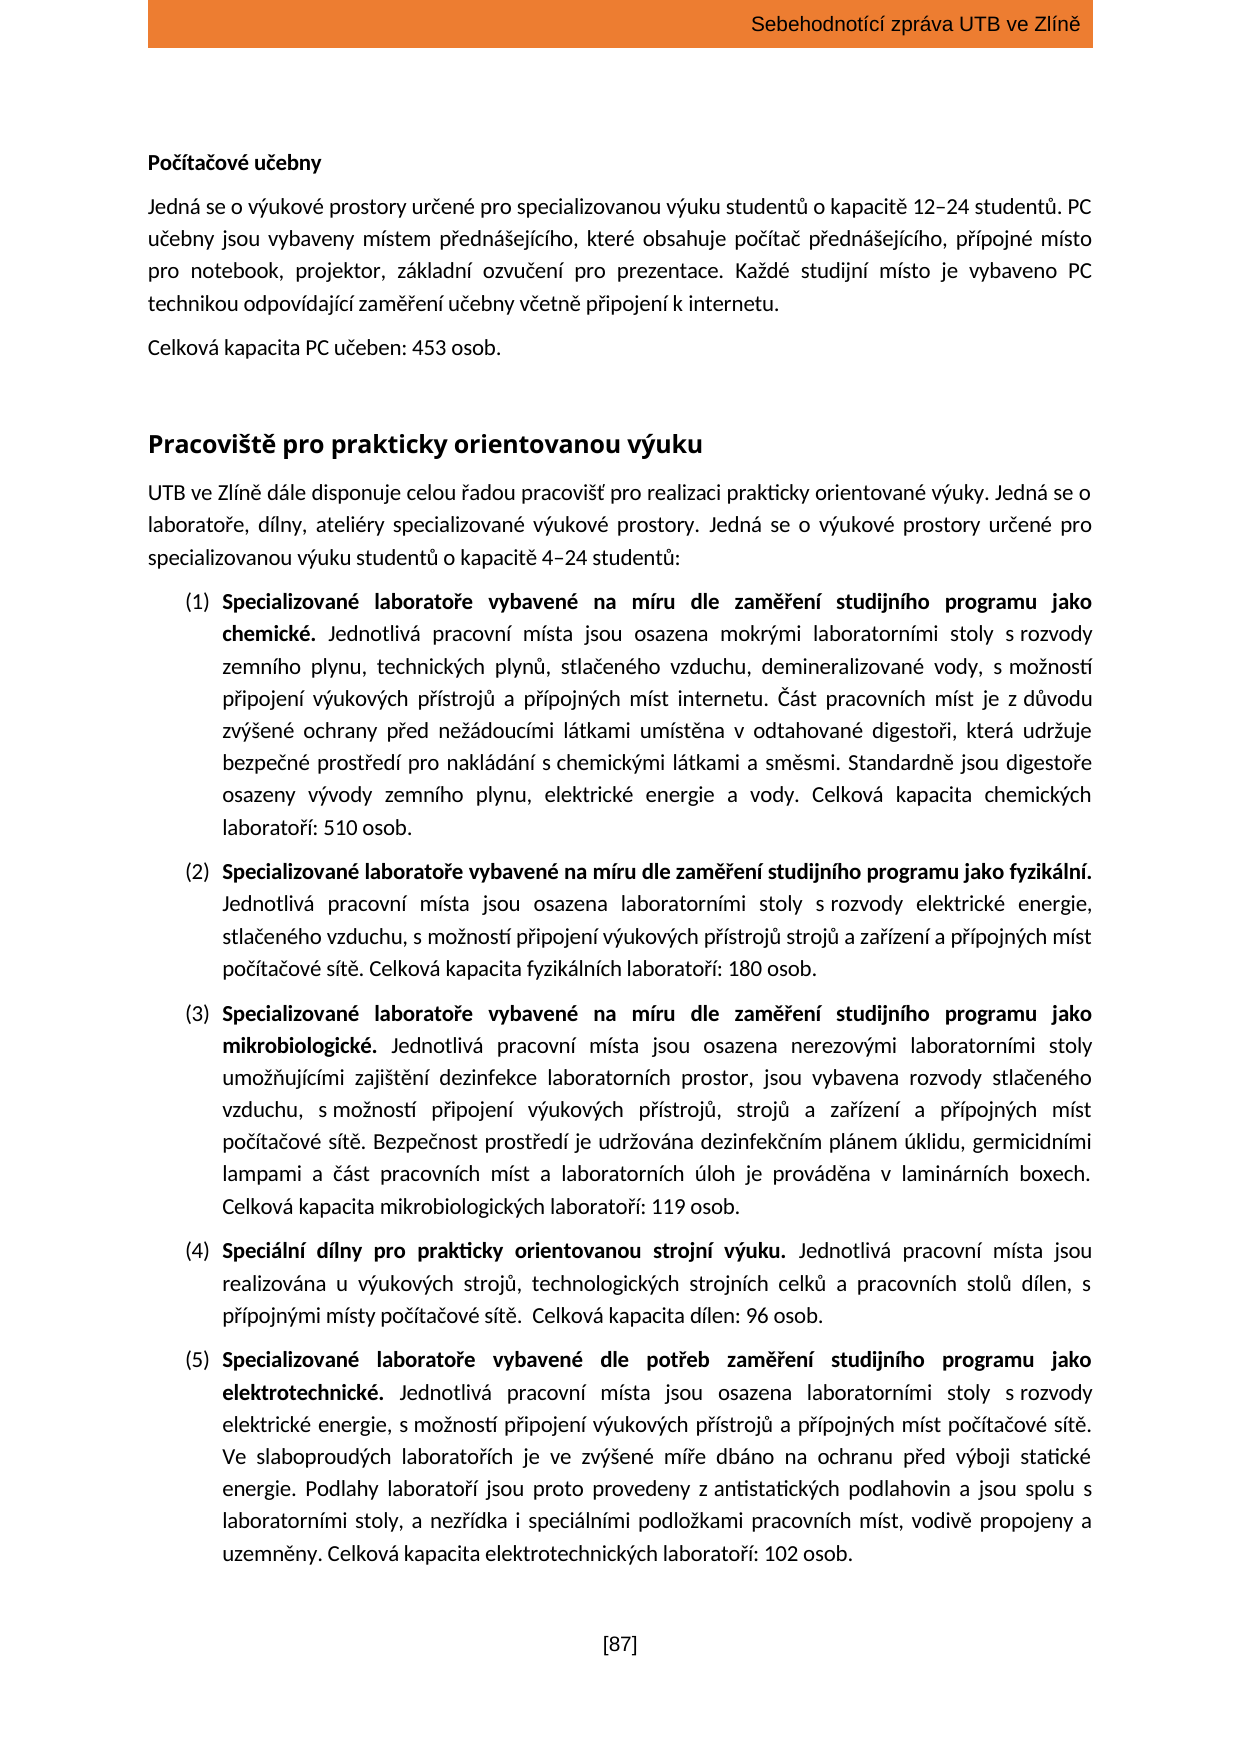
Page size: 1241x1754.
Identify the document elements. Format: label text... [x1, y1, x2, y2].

list Speciální dílny pro prakticky orientovanou strojní výuku. Jednotlivá pracovní místa jsou realizována u výukových strojů, technologických strojních celků a pracovních stolů dílen, s přípojnými místy počítačové sítě. Celková kapacita dílen: 96 osob. [185, 1236, 1093, 1329]
text Pracoviště pro prakticky orientovanou výuku [148, 427, 1092, 461]
text Jedná se o výukové prostory určené pro specializovanou výuku studentů o kapacitě 12–24 studentů. PC učebny jsou vybaveny místem přednášejícího, které obsahuje počítač přednášejícího, přípojné místo pro notebook, projektor, základní ozvučení pro prezentace. Každé studijní místo je vybaveno PC technikou odpovídající zaměření učebny včetně připojení k internetu. [148, 192, 1093, 317]
text Celková kapacita PC učeben: 453 osob. [148, 333, 1093, 362]
list Specializované laboratoře vybavené na míru dle zaměření studijního programu jako fyzikální. Jednotlivá pracovní místa jsou osazena laboratorními stoly s rozvody elektrické energie, stlačeného vzduchu, s možností připojení výukových přístrojů strojů a zařízení a přípojných míst počítačové sítě. Celková kapacita fyzikálních laboratoří: 180 osob. [185, 857, 1093, 982]
list Specializované laboratoře vybavené na míru dle zaměření studijního programu jako mikrobiologické. Jednotlivá pracovní místa jsou osazena nerezovými laboratorními stoly umožňujícími zajištění dezinfekce laboratorních prostor, jsou vybavena rozvody stlačeného vzduchu, s možností připojení výukových přístrojů, strojů a zařízení a přípojných míst počítačové sítě. Bezpečnost prostředí je udržována dezinfekčním plánem úklidu, germicidními lampami a část pracovních míst a laboratorních úloh je prováděna v laminárních boxech. Celková kapacita mikrobiologických laboratoří: 119 osob. [185, 999, 1093, 1220]
list Specializované laboratoře vybavené dle potřeb zaměření studijního programu jako elektrotechnické. Jednotlivá pracovní místa jsou osazena laboratorními stoly s rozvody elektrické energie, s možností připojení výukových přístrojů a přípojných míst počítačové sítě. Ve slaboproudých laboratořích je ve zvýšené míře dbáno na ochranu před výboji statické energie. Podlahy laboratoří jsou proto provedeny z antistatických podlahovin a jsou spolu s laboratorními stoly, a nezřídka i speciálními podložkami pracovních míst, vodivě propojeny a uzemněny. Celková kapacita elektrotechnických laboratoří: 102 osob. [185, 1346, 1093, 1567]
text UTB ve Zlíně dále disponuje celou řadou pracovišť pro realizaci prakticky orientované výuky. Jedná se o laboratoře, dílny, ateliéry specializované výukové prostory. Jedná se o výukové prostory určené pro specializovanou výuku studentů o kapacitě 4–24 studentů: [148, 478, 1093, 571]
text Počítačové učebny [148, 148, 1093, 176]
list Specializované laboratoře vybavené na míru dle zaměření studijního programu jako chemické. Jednotlivá pracovní místa jsou osazena mokrými laboratorními stoly s rozvody zemního plynu, technických plynů, stlačeného vzduchu, demineralizované vody, s možností připojení výukových přístrojů a přípojných míst internetu. Část pracovních míst je z důvodu zvýšené ochrany před nežádoucími látkami umístěna v odtahované digestoři, která udržuje bezpečné prostředí pro nakládání s chemickými látkami a směsmi. Standardně jsou digestoře osazeny vývody zemního plynu, elektrické energie a vody. Celková kapacita chemických laboratoří: 510 osob. [185, 587, 1093, 841]
